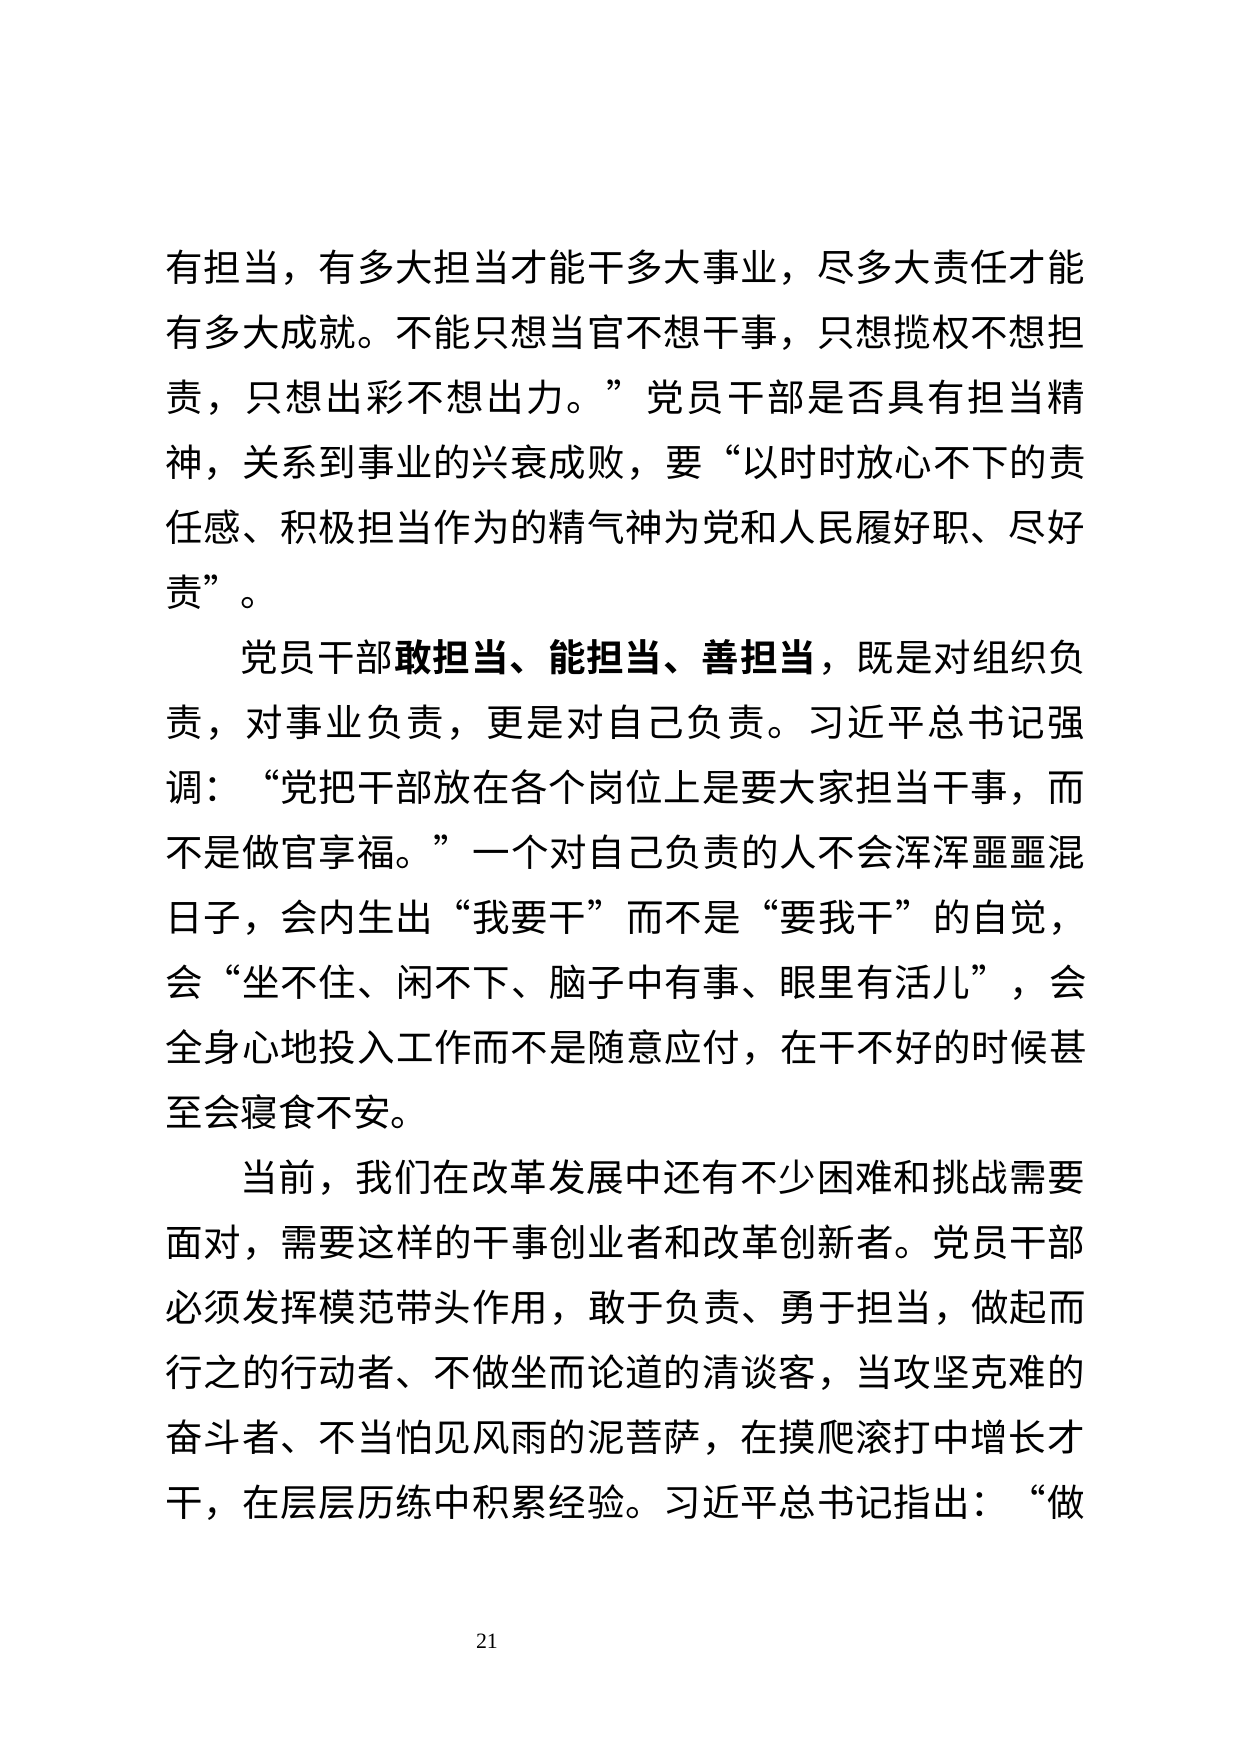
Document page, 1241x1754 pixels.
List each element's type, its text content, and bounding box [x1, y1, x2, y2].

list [165, 1143, 1087, 1533]
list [165, 233, 1087, 623]
list 党员干部敢担当、能担当、善担当，既是对组织负责，对事业负责，更是对自己负责。习近平总书记强调：“党把干部放在各个岗位上是要大家担当干事，而不是做官享福。”一个对自己负责的人不会浑浑噩噩混日子，会内生出“我要干”而不是“要我干”的自觉，会“坐不住、闲不下、脑子中有事、眼里有活儿”，会全身心地投入工作而不是随意应付，在干不好的时候甚至会寝食不安。 [165, 623, 1087, 1143]
